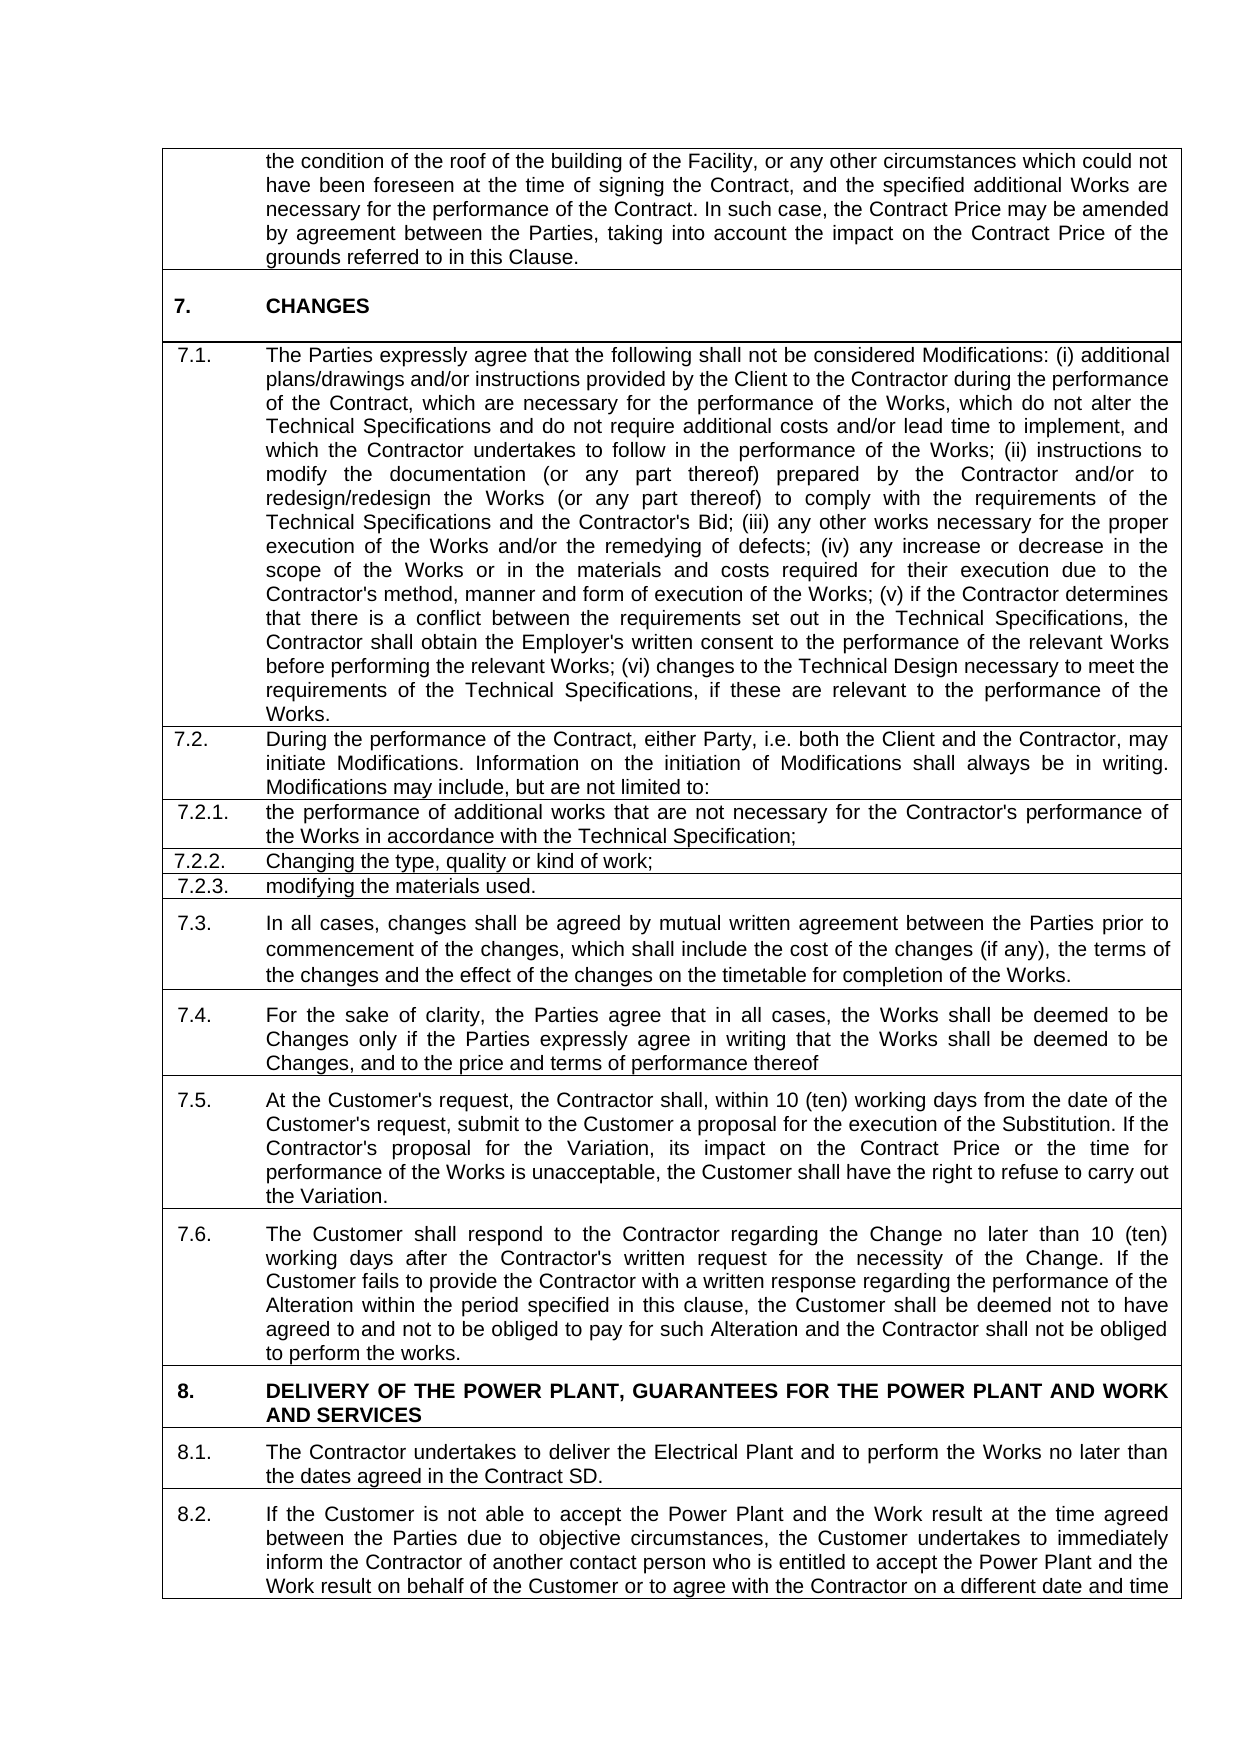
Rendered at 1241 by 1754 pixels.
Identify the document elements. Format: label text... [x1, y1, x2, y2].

table_cell For the sake of clarity, the Parties agree that in all cases, the Works shall be deemed to be Changes only if the Parties expressly agree in writing that the Works shall be deemed to be Changes, and to the price and terms of performance thereof [163, 990, 1181, 1074]
table_cell In all cases, changes shall be agreed by mutual written agreement between the Parties prior to commencement of the changes, which shall include the cost of the changes (if any), the terms of the changes and the effect of the changes on the timetable for completion of the Works. [163, 899, 1181, 989]
table_cell At the Customer's request, the Contractor shall, within 10 (ten) working days from the date of the Customer's request, submit to the Customer a proposal for the execution of the Substitution. If the Contractor's proposal for the Variation, its impact on the Contract Price or the time for performance of the Works is unacceptable, the Customer shall have the right to refuse to carry out the Variation. [163, 1076, 1181, 1208]
table_cell During the performance of the Contract, either Party, i.e. both the Client and the Contractor, may initiate Modifications. Information on the initiation of Modifications shall always be in writing. Modifications may include, but are not limited to: [163, 727, 1181, 799]
table_cell modifying the materials used. [163, 874, 1181, 898]
table_cell DELIVERY OF THE POWER PLANT, GUARANTEES FOR THE POWER PLANT AND WORK AND SERVICES [163, 1366, 1181, 1427]
table_cell CHANGES [163, 270, 1181, 341]
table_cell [163, 149, 1181, 268]
table_cell The Customer shall respond to the Contractor regarding the Change no later than 10 (ten) working days after the Contractor's written request for the necessity of the Change. If the Customer fails to provide the Contractor with a written response regarding the performance of the Alteration within the period specified in this clause, the Customer shall be deemed not to have agreed to and not to be obliged to pay for such Alteration and the Contractor shall not be obliged to perform the works. [163, 1209, 1181, 1365]
table_cell The Contractor undertakes to deliver the Electrical Plant and to perform the Works no later than the dates agreed in the Contract SD. [163, 1428, 1181, 1488]
table_cell the performance of additional works that are not necessary for the Contractor's performance of the Works in accordance with the Technical Specification; [163, 800, 1181, 848]
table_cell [163, 1489, 1181, 1597]
table_cell The Parties expressly agree that the following shall not be considered Modifications: (i) additional plans/drawings and/or instructions provided by the Client to the Contractor during the performance of the Contract, which are necessary for the performance of the Works, which do not alter the Technical Specifications and do not require additional costs and/or lead time to implement, and which the Contractor undertakes to follow in the performance of the Works; (ii) instructions to modify the documentation (or any part thereof) prepared by the Contractor and/or to redesign/redesign the Works (or any part thereof) to comply with the requirements of the Technical Specifications and the Contractor's Bid; (iii) any other works necessary for the proper execution of the Works and/or the remedying of defects; (iv) any increase or decrease in the scope of the Works or in the materials and costs required for their execution due to the Contractor's method, manner and form of execution of the Works; (v) if the Contractor determines that there is a conflict between the requirements set out in the Technical Specifications, the Contractor shall obtain the Employer's written consent to the performance of the relevant Works before performing the relevant Works; (vi) changes to the Technical Design necessary to meet the requirements of the Technical Specifications, if these are relevant to the performance of the Works. [163, 343, 1181, 726]
table_cell Changing the type, quality or kind of work; [163, 849, 1181, 873]
